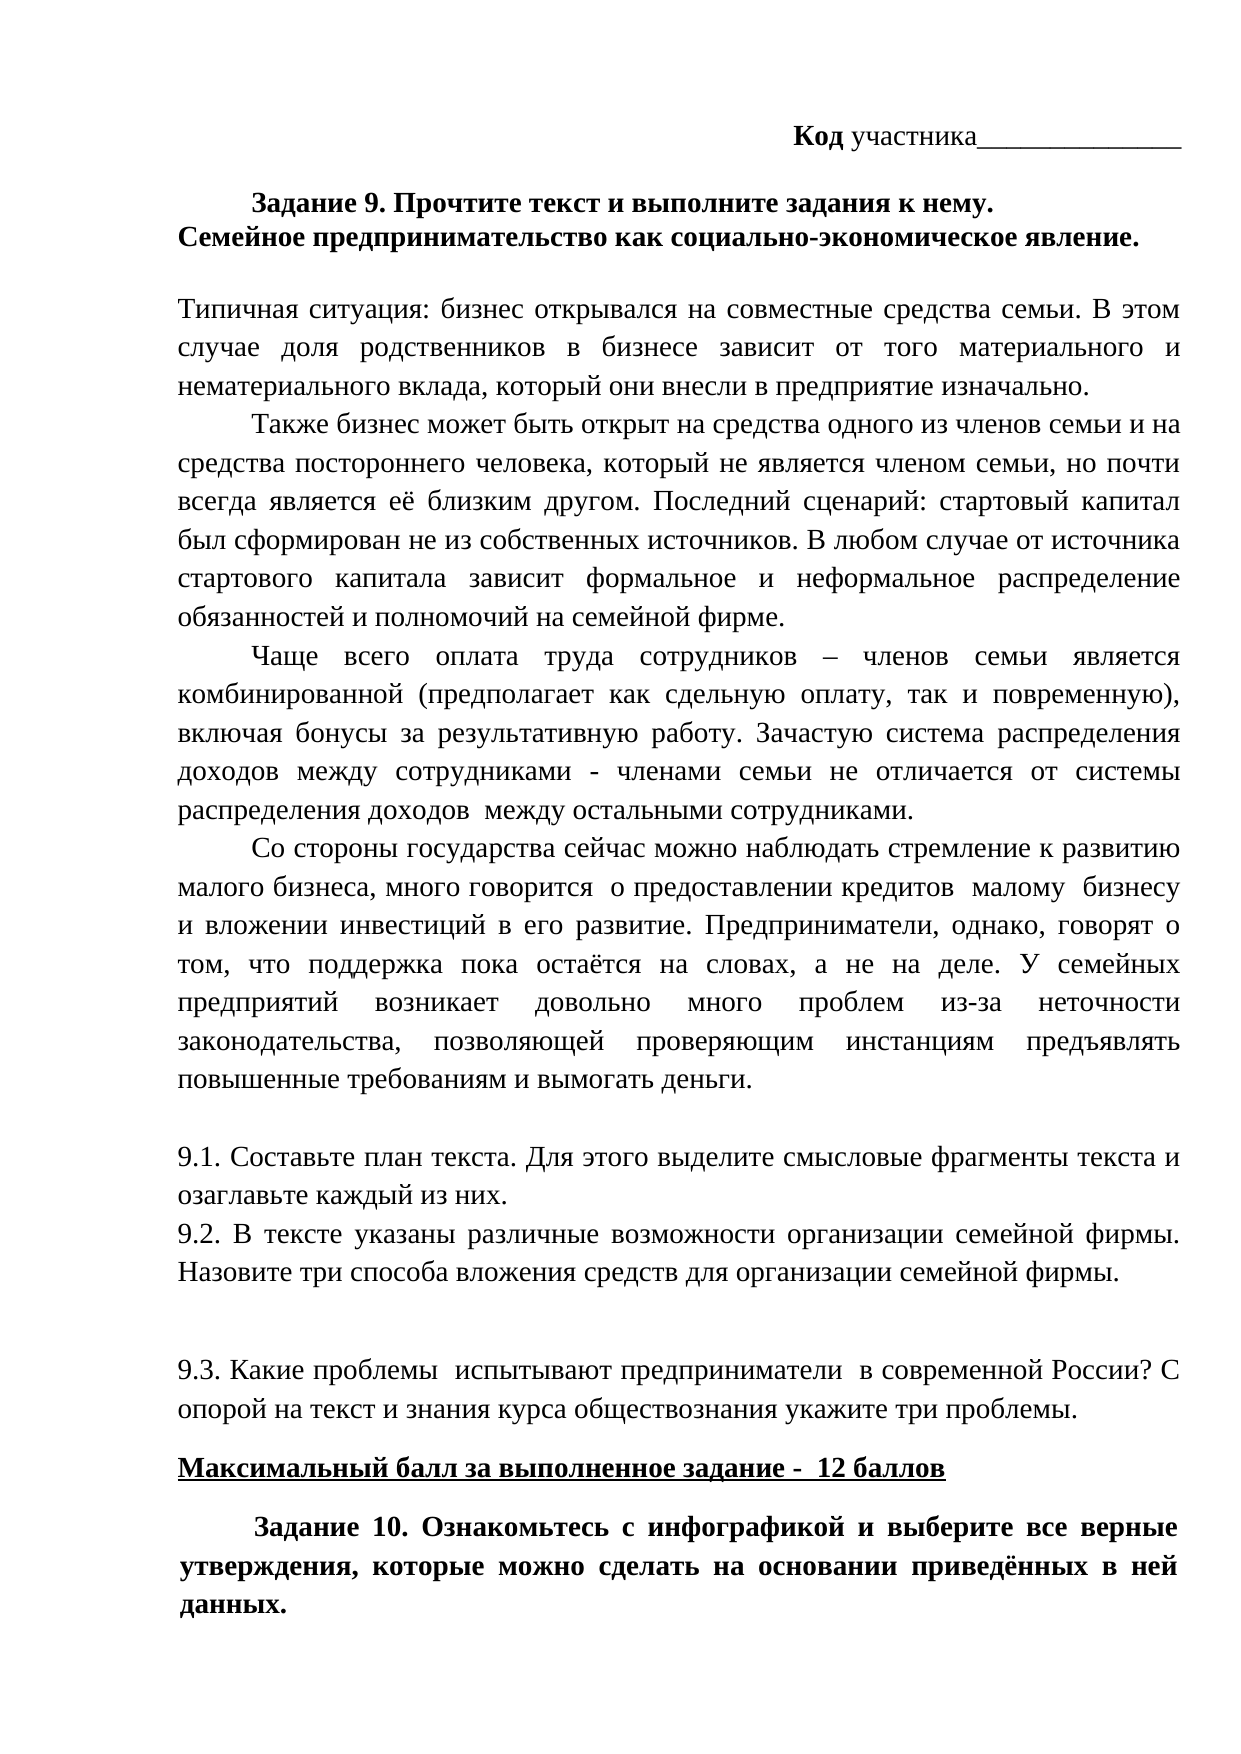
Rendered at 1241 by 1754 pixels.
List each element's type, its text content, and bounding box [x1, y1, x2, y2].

text Типичная ситуация: бизнес открывался на совместные средства семьи. В этом случае доля родственников в бизнесе зависит от того материального и нематериального вклада, который они внесли в предприятие изначально. [177, 291, 1181, 401]
text Чаще всего оплата труда сотрудников – членов семьи является комбинированной (предполагает как сдельную оплату, так и повременную), включая бонусы за результативную работу. Зачастую система распределения доходов между сотрудниками - членами семьи не отличается от системы распределения доходов между остальными сотрудниками. [177, 638, 1181, 825]
text 9.2. В тексте указаны различные возможности организации семейной фирмы. Назовите три способа вложения средств для организации семейной фирмы. [177, 1216, 1181, 1288]
text 9.3. Какие проблемы испытывают предприниматели в современной России? С опорой на текст и знания курса обществознания укажите три проблемы. [177, 1352, 1181, 1424]
text Также бизнес может быть открыт на средства одного из членов семьи и на средства постороннего человека, который не является членом семьи, но почти всегда является её близким другом. Последний сценарий: стартовый капитал был сформирован не из собственных источников. В любом случае от источника стартового капитала зависит формальное и неформальное распределение обязанностей и полномочий на семейной фирме. [177, 406, 1181, 633]
text Максимальный балл за выполненное задание - 12 баллов [177, 1450, 1181, 1484]
text Семейное предпринимательство как социально-экономическое явление. [177, 219, 1181, 252]
text Задание 9. Прочтите текст и выполните задания к нему. [177, 185, 1181, 219]
text 9.1. Составьте план текста. Для этого выделите смысловые фрагменты текста и озаглавьте каждый из них. [177, 1139, 1181, 1211]
text Код участника______________ [177, 118, 1181, 152]
text Со стороны государства сейчас можно наблюдать стремление к развитию малого бизнеса, много говорится о предоставлении кредитов малому бизнесу и вложении инвестиций в его развитие. Предприниматели, однако, говорят о том, что поддержка пока остаётся на словах, а не на деле. У семейных предприятий возникает довольно много проблем из-за неточности законодательства, позволяющей проверяющим инстанциям предъявлять повышенные требованиям и вымогать деньги. [177, 830, 1181, 1095]
text Задание 10. Ознакомьтесь с инфографикой и выберите все верные утверждения, которые можно сделать на основании приведённых в ней данных. [179, 1509, 1179, 1620]
